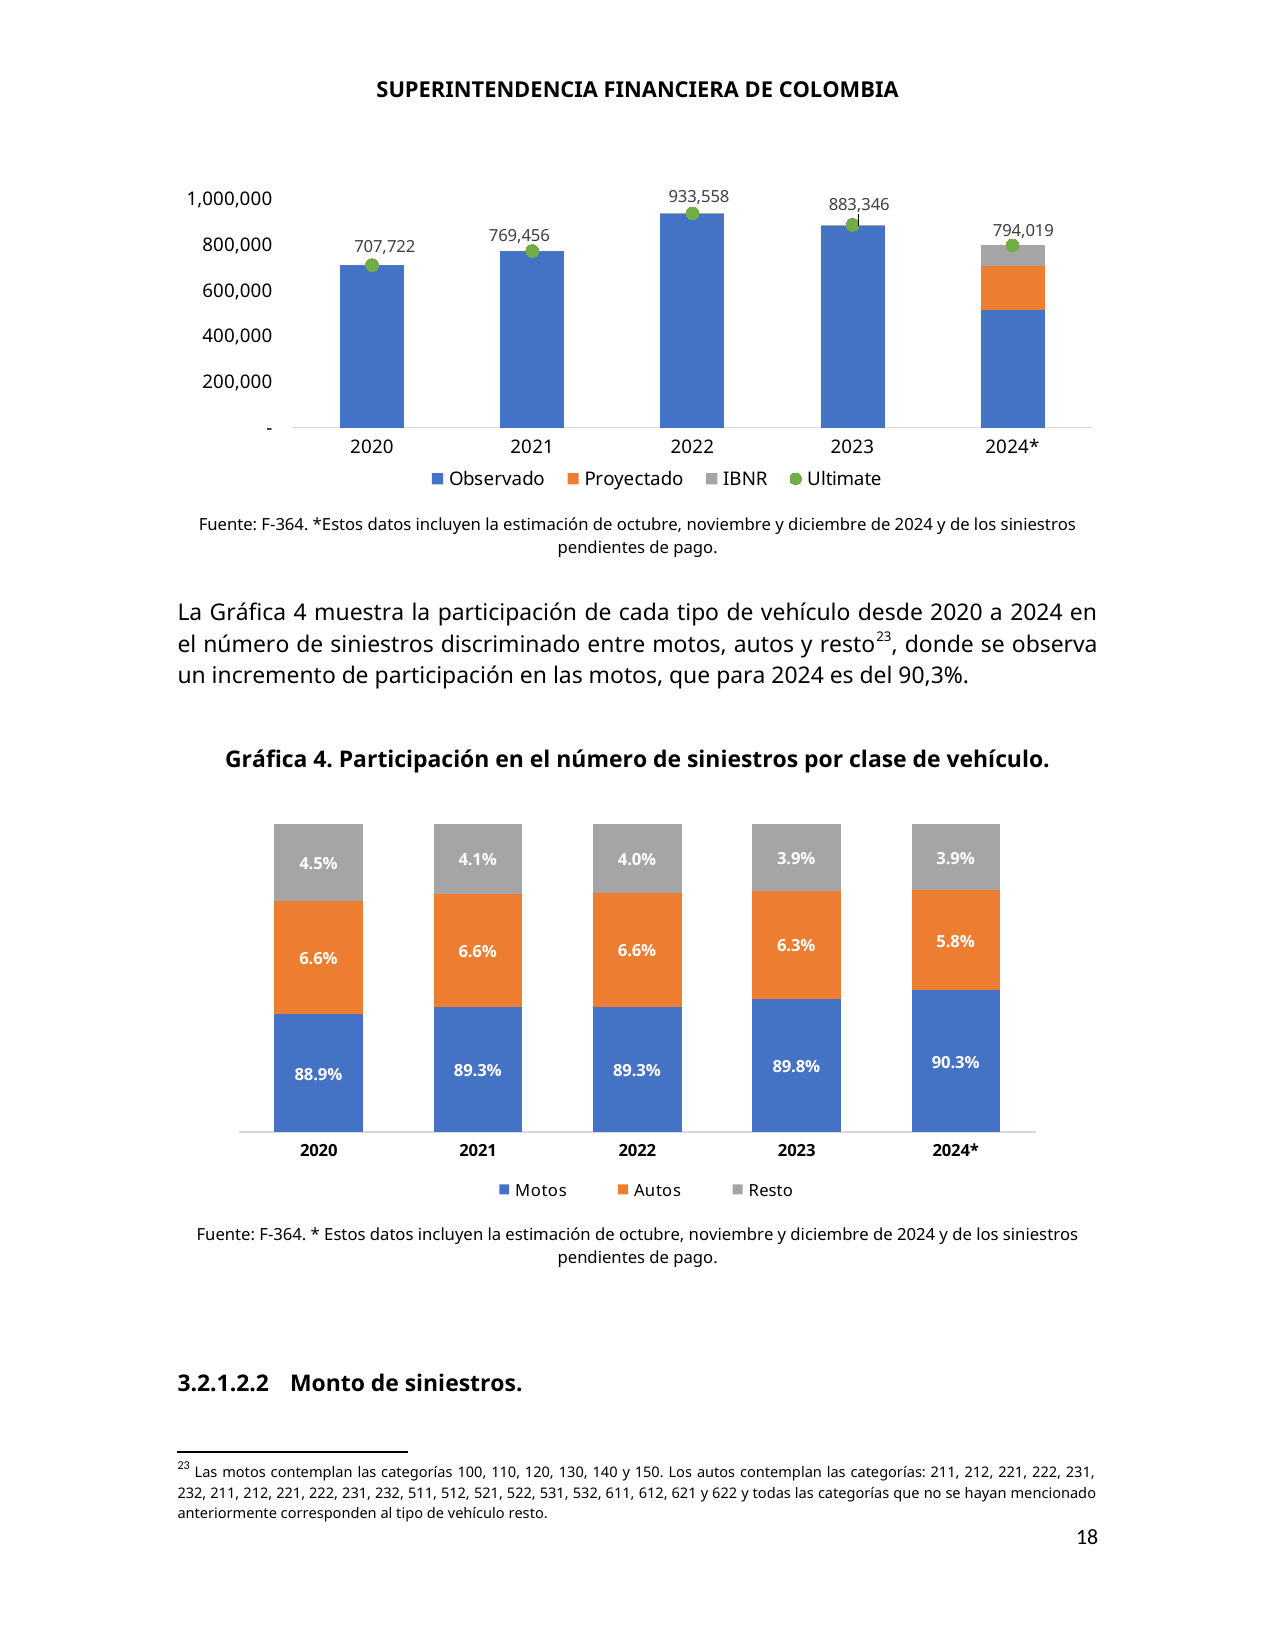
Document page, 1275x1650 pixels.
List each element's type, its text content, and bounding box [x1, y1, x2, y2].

text Fuente: F-364. *Estos datos incluyen la estimación de octubre, noviembre y diciembre de 2024 y de los siniestros pendientes de pago. [177, 513, 1098, 558]
text La Gráfica 4 muestra la participación de cada tipo de vehículo desde 2020 a 2024 en el número de siniestros discriminado entre motos, autos y resto, donde se observa un incremento de participación en las motos, que para 2024 es del 90,3%. [177, 596, 1098, 690]
text Gráfica 4. Participación en el número de siniestros por clase de vehículo. [177, 743, 1098, 774]
text Fuente: F-364. * Estos datos incluyen la estimación de octubre, noviembre y diciembre de 2024 y de los siniestros pendientes de pago. [177, 1223, 1098, 1268]
subtitle Monto de siniestros. [177, 1367, 1098, 1399]
